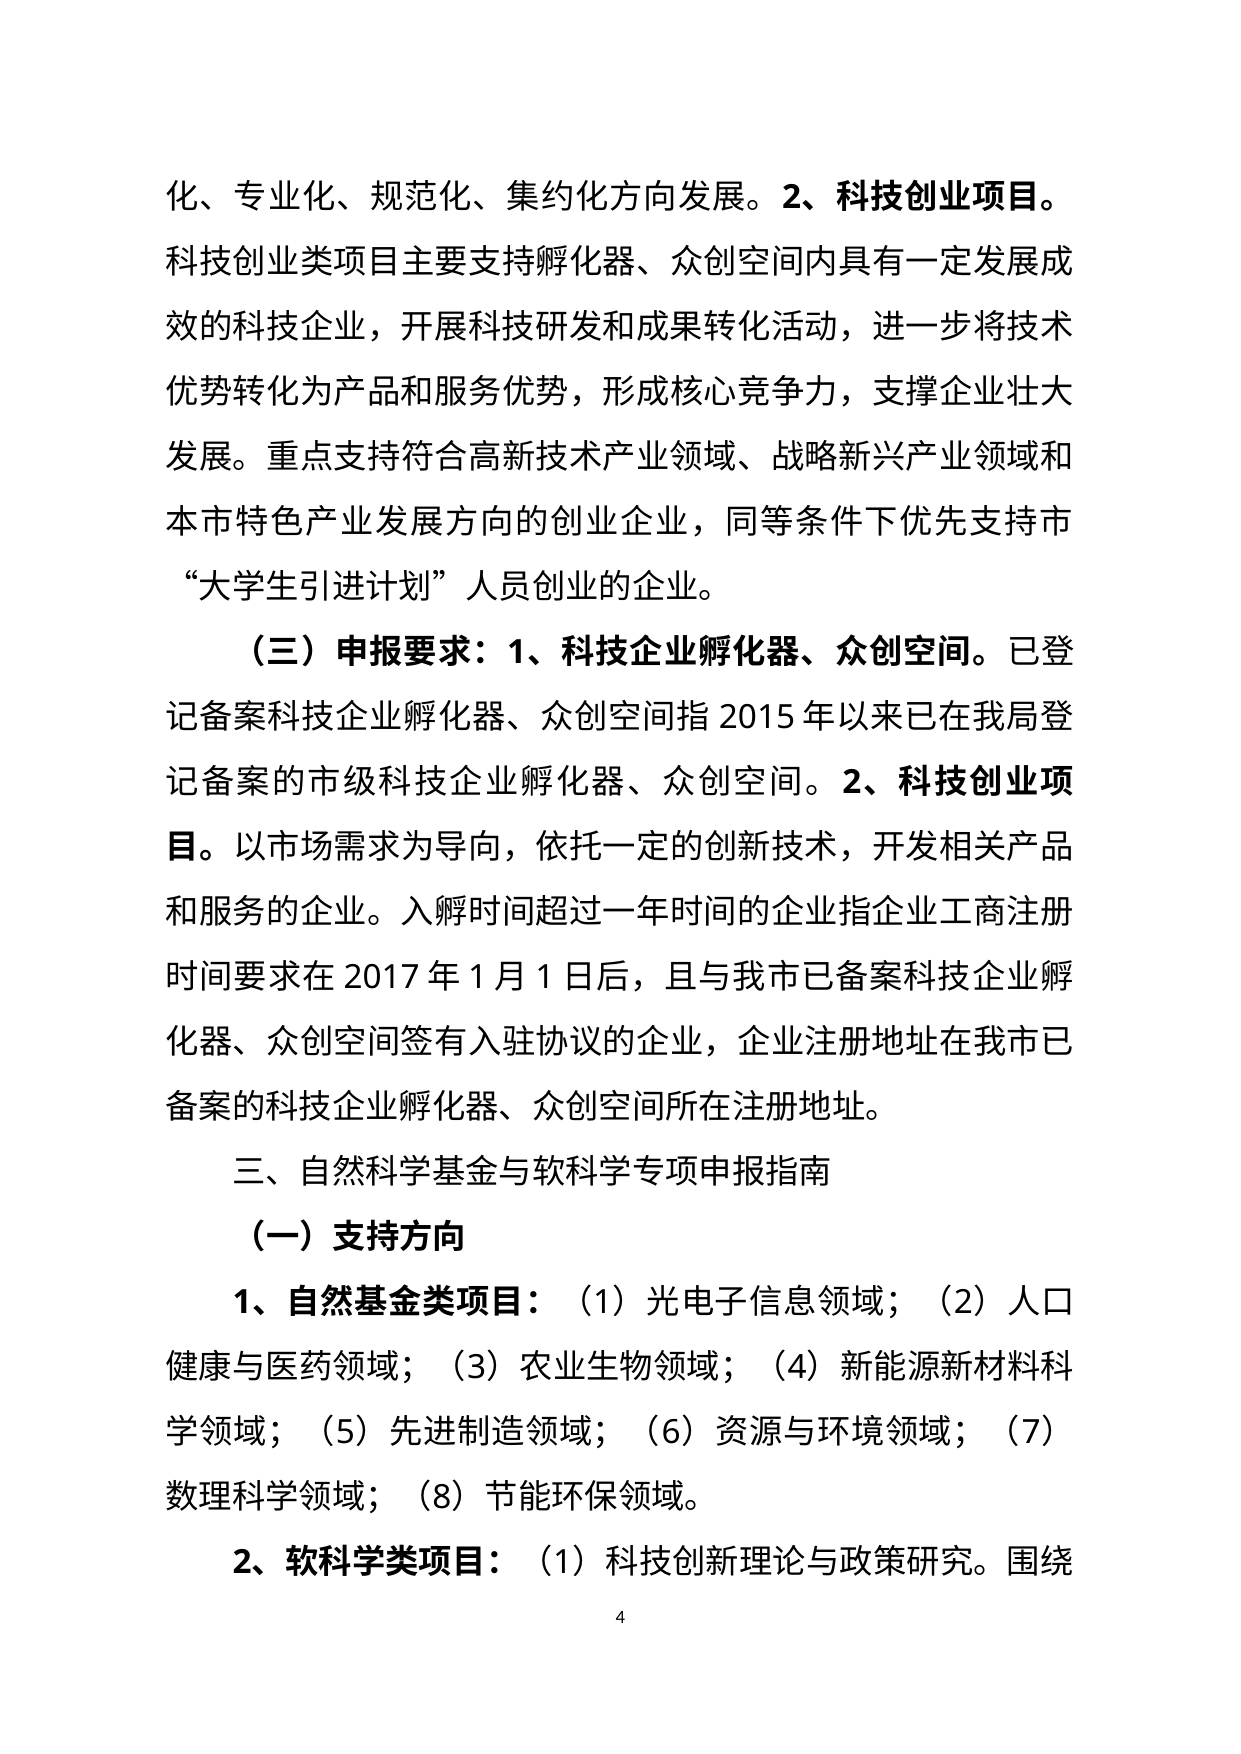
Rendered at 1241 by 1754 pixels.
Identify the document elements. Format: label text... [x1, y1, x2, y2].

text （一）支持方向 [165, 1202, 1075, 1267]
list 三、自然科学基金与软科学专项申报指南 [165, 1137, 1075, 1202]
text 1、自然基金类项目：（1）光电子信息领域；（2）人口健康与医药领域；（3）农业生物领域；（4）新能源新材料科学领域；（5）先进制造领域；（6）资源与环境领域；（7）数理科学领域；（8）节能环保领域。 [165, 1267, 1075, 1527]
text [165, 162, 1075, 617]
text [165, 1527, 1075, 1592]
text （三）申报要求：1、科技企业孵化器、众创空间。已登记备案科技企业孵化器、众创空间指2015年以来已在我局登记备案的市级科技企业孵化器、众创空间。2、科技创业项目。以市场需求为导向，依托一定的创新技术，开发相关产品和服务的企业。入孵时间超过一年时间的企业指企业工商注册时间要求在2017年1月1日后，且与我市已备案科技企业孵化器、众创空间签有入驻协议的企业，企业注册地址在我市已备案的科技企业孵化器、众创空间所在注册地址。 [165, 617, 1075, 1137]
